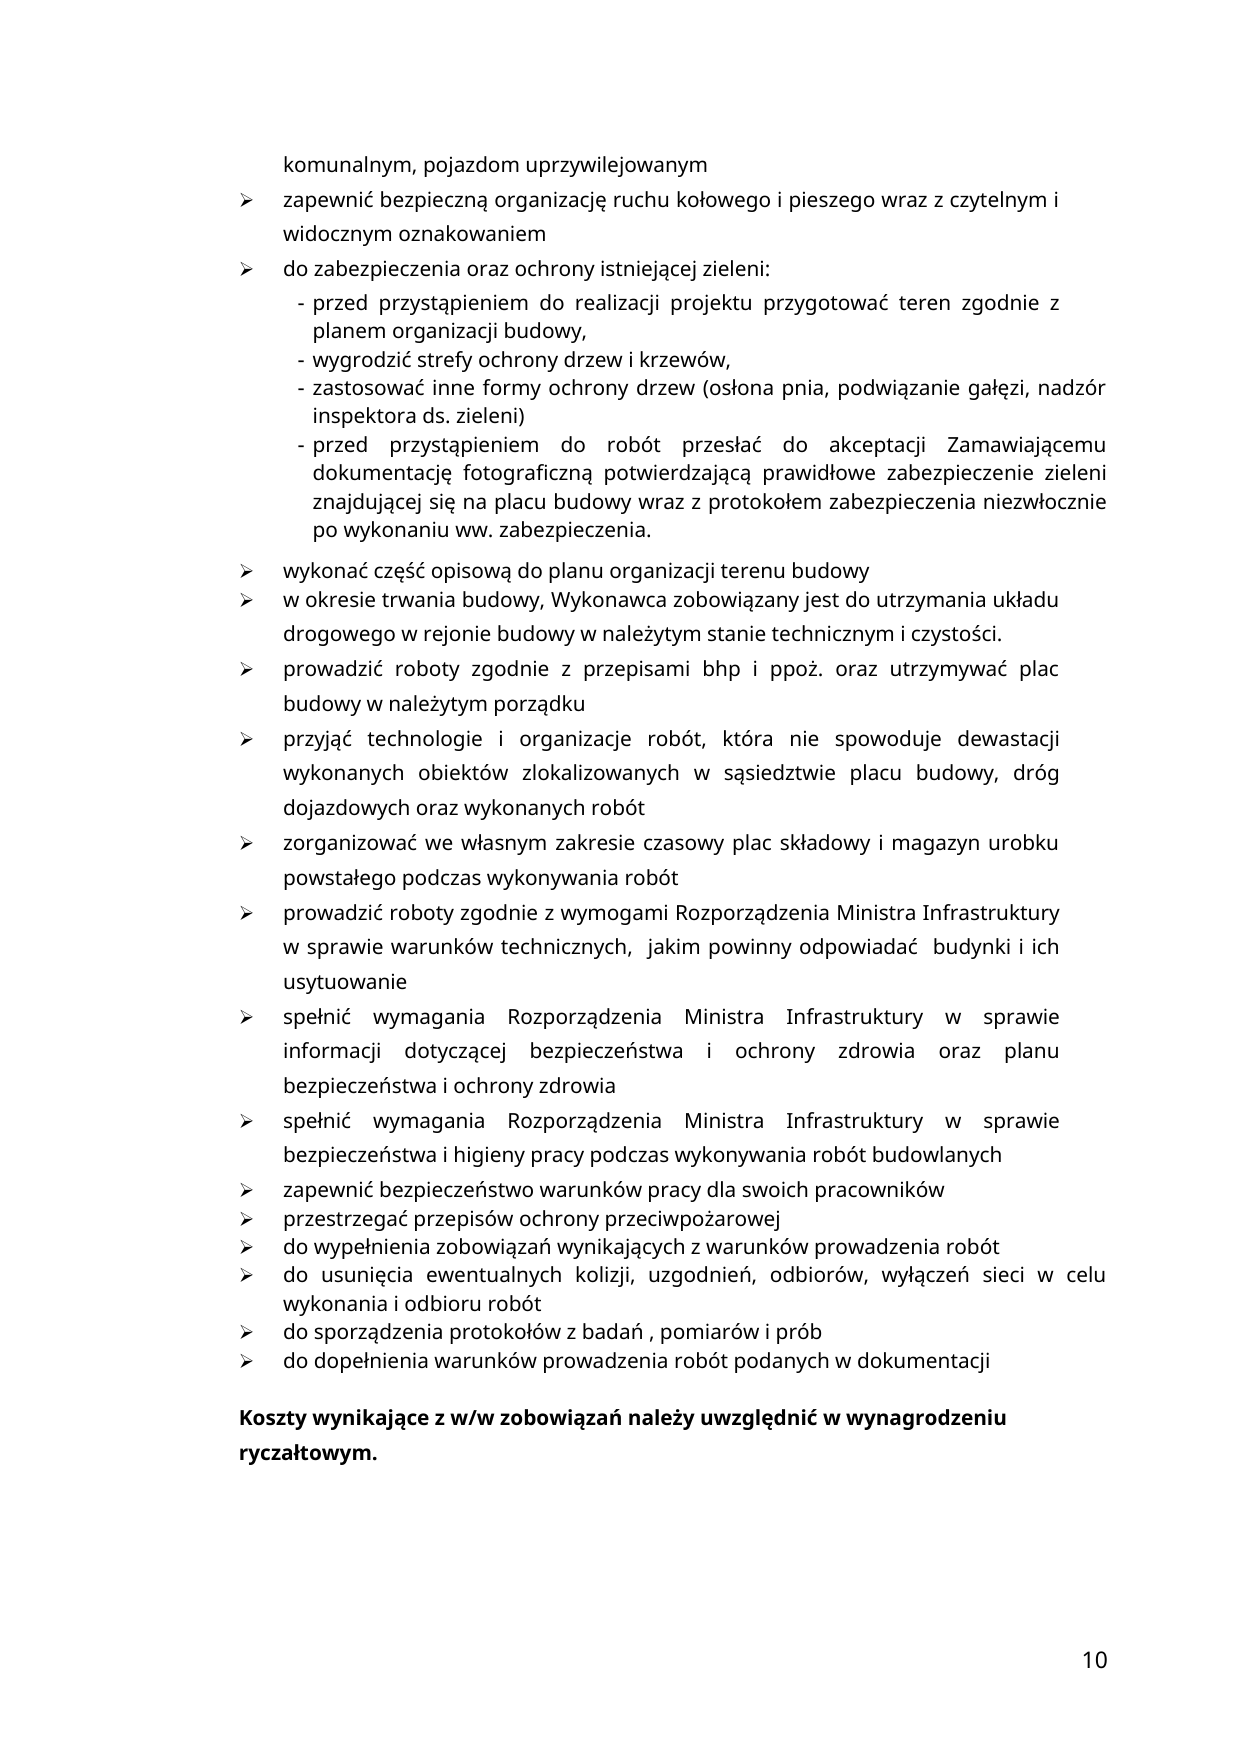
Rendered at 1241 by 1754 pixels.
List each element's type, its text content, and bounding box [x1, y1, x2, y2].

list zapewnić bezpieczeństwo warunków pracy dla swoich pracowników [239, 1175, 1107, 1204]
list przed przystąpieniem do robót przesłać do akceptacji Zamawiającemu dokumentację fotograficzną potwierdzającą prawidłowe zabezpieczenie zieleni znajdującej się na placu budowy wraz z protokołem zabezpieczenia niezwłocznie po wykonaniu ww. zabezpieczenia. [298, 430, 1107, 544]
list do zabezpieczenia oraz ochrony istniejącej zieleni: [239, 254, 1107, 283]
list do wypełnienia zobowiązań wynikających z warunków prowadzenia robót [239, 1232, 1107, 1261]
list zastosować inne formy ochrony drzew (osłona pnia, podwiązanie gałęzi, nadzór inspektora ds. zieleni) [298, 373, 1107, 430]
list do usunięcia ewentualnych kolizji, uzgodnień, odbiorów, wyłączeń sieci w celu wykonania i odbioru robót [239, 1261, 1107, 1317]
list prowadzić roboty zgodnie z przepisami bhp i ppoż. oraz utrzymywać plac budowy w należytym porządku [239, 654, 1060, 717]
list spełnić wymagania Rozporządzenia Ministra Infrastruktury w sprawie bezpieczeństwa i higieny pracy podczas wykonywania robót budowlanych [239, 1106, 1061, 1169]
list przestrzegać przepisów ochrony przeciwpożarowej [239, 1204, 1107, 1232]
list przed przystąpieniem do realizacji projektu przygotować teren zgodnie z planem organizacji budowy, [298, 288, 1060, 345]
list do dopełnienia warunków prowadzenia robót podanych w dokumentacji [239, 1346, 1107, 1374]
list wykonać część opisową do planu organizacji terenu budowy [239, 556, 1107, 585]
list prowadzić roboty zgodnie z wymogami Rozporządzenia Ministra Infrastruktury w sprawie warunków technicznych, jakim powinny odpowiadać budynki i ich usytuowanie [239, 898, 1061, 996]
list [239, 150, 1061, 178]
list wygrodzić strefy ochrony drzew i krzewów, [298, 345, 1107, 373]
list w okresie trwania budowy, Wykonawca zobowiązany jest do utrzymania układu drogowego w rejonie budowy w należytym stanie technicznym i czystości. [239, 585, 1060, 648]
list zapewnić bezpieczną organizację ruchu kołowego i pieszego wraz z czytelnym i widocznym oznakowaniem [239, 185, 1060, 248]
list zorganizować we własnym zakresie czasowy plac składowy i magazyn urobku powstałego podczas wykonywania robót [239, 828, 1061, 891]
text Koszty wynikające z w/w zobowiązań należy uwzględnić w wynagrodzeniu ryczałtowym. [239, 1403, 1062, 1467]
list przyjąć technologie i organizacje robót, która nie spowoduje dewastacji wykonanych obiektów zlokalizowanych w sąsiedztwie placu budowy, dróg dojazdowych oraz wykonanych robót [239, 724, 1061, 822]
list do sporządzenia protokołów z badań , pomiarów i prób [239, 1317, 1107, 1346]
list spełnić wymagania Rozporządzenia Ministra Infrastruktury w sprawie informacji dotyczącej bezpieczeństwa i ochrony zdrowia oraz planu bezpieczeństwa i ochrony zdrowia [239, 1002, 1061, 1099]
